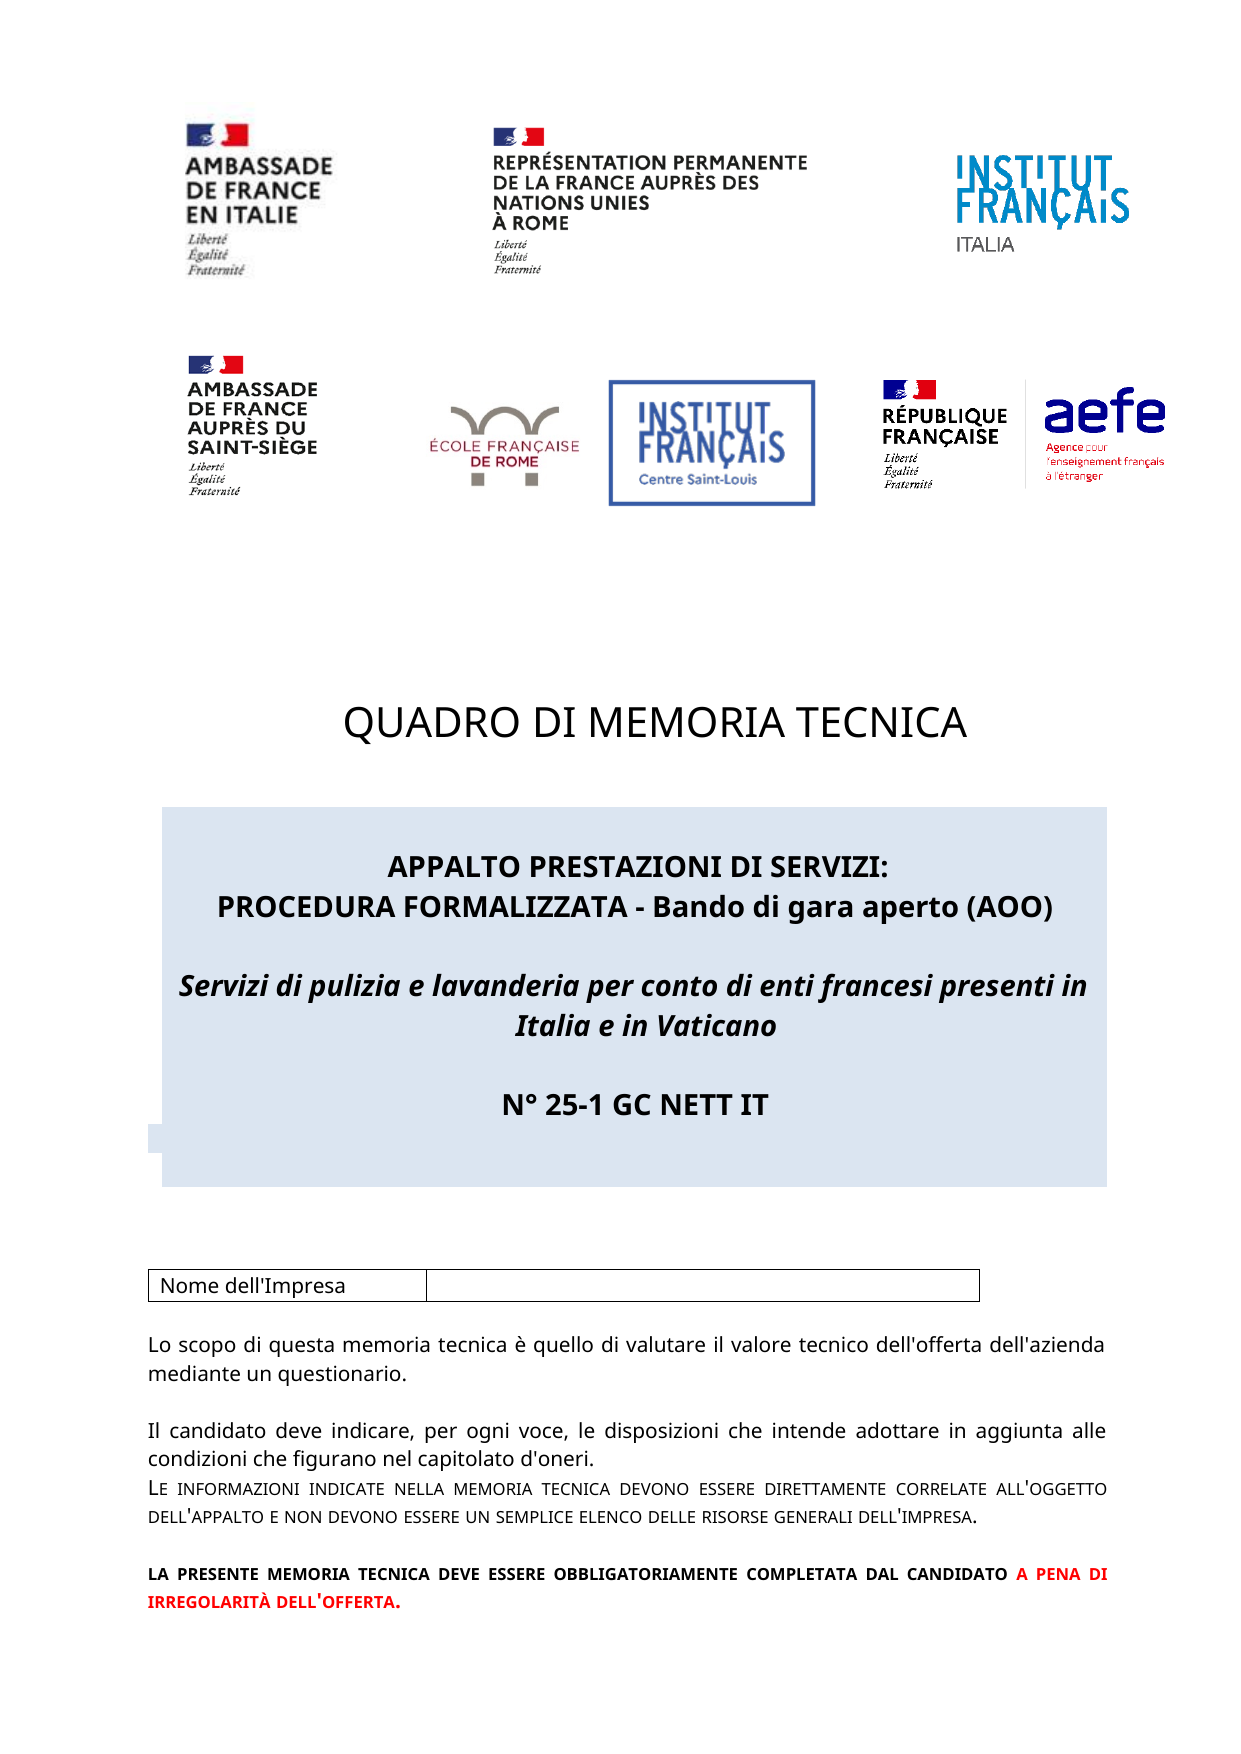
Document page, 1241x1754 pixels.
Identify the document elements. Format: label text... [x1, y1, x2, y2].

text Il candidato deve indicare, per ogni voce, le disposizioni che intende adottare in aggiunta alle condizioni che figurano nel capitolato d'oneri. [148, 1416, 1107, 1473]
text APPALTO PRESTAZIONI DI SERVIZI: [162, 847, 1107, 886]
text Lo scopo di questa memoria tecnica è quello di valutare il valore tecnico dell'offerta dell'azienda mediante un questionario. [148, 1330, 1107, 1387]
table_header Nome dell'Impresa [149, 1270, 426, 1301]
picture [184, 102, 448, 297]
picture [169, 338, 820, 512]
picture [925, 123, 1161, 284]
text N° 25-1 GC NETT IT [162, 1085, 1107, 1124]
table_header [427, 1270, 979, 1301]
text Servizi di pulizia e lavanderia per conto di enti francesi presenti in Italia e in Vaticano [162, 966, 1107, 1045]
text PROCEDURA FORMALIZZATA - Bando di gara aperto (AOO) [162, 886, 1107, 926]
picture [863, 360, 1185, 508]
text Le informazioni indicate nella memoria tecnica devono essere direttamente correlate all'oggetto dell'appalto e non devono essere un semplice elenco delle risorse generali dell'impresa. [148, 1473, 1107, 1529]
table_header QUADRO DI MEMORIA TECNICA [188, 693, 1122, 807]
text la presente memoria tecnica deve essere obbligatoriamente completata dal candidato a pena di irregolarità dell'offerta. [148, 1558, 1107, 1615]
picture [491, 109, 825, 290]
